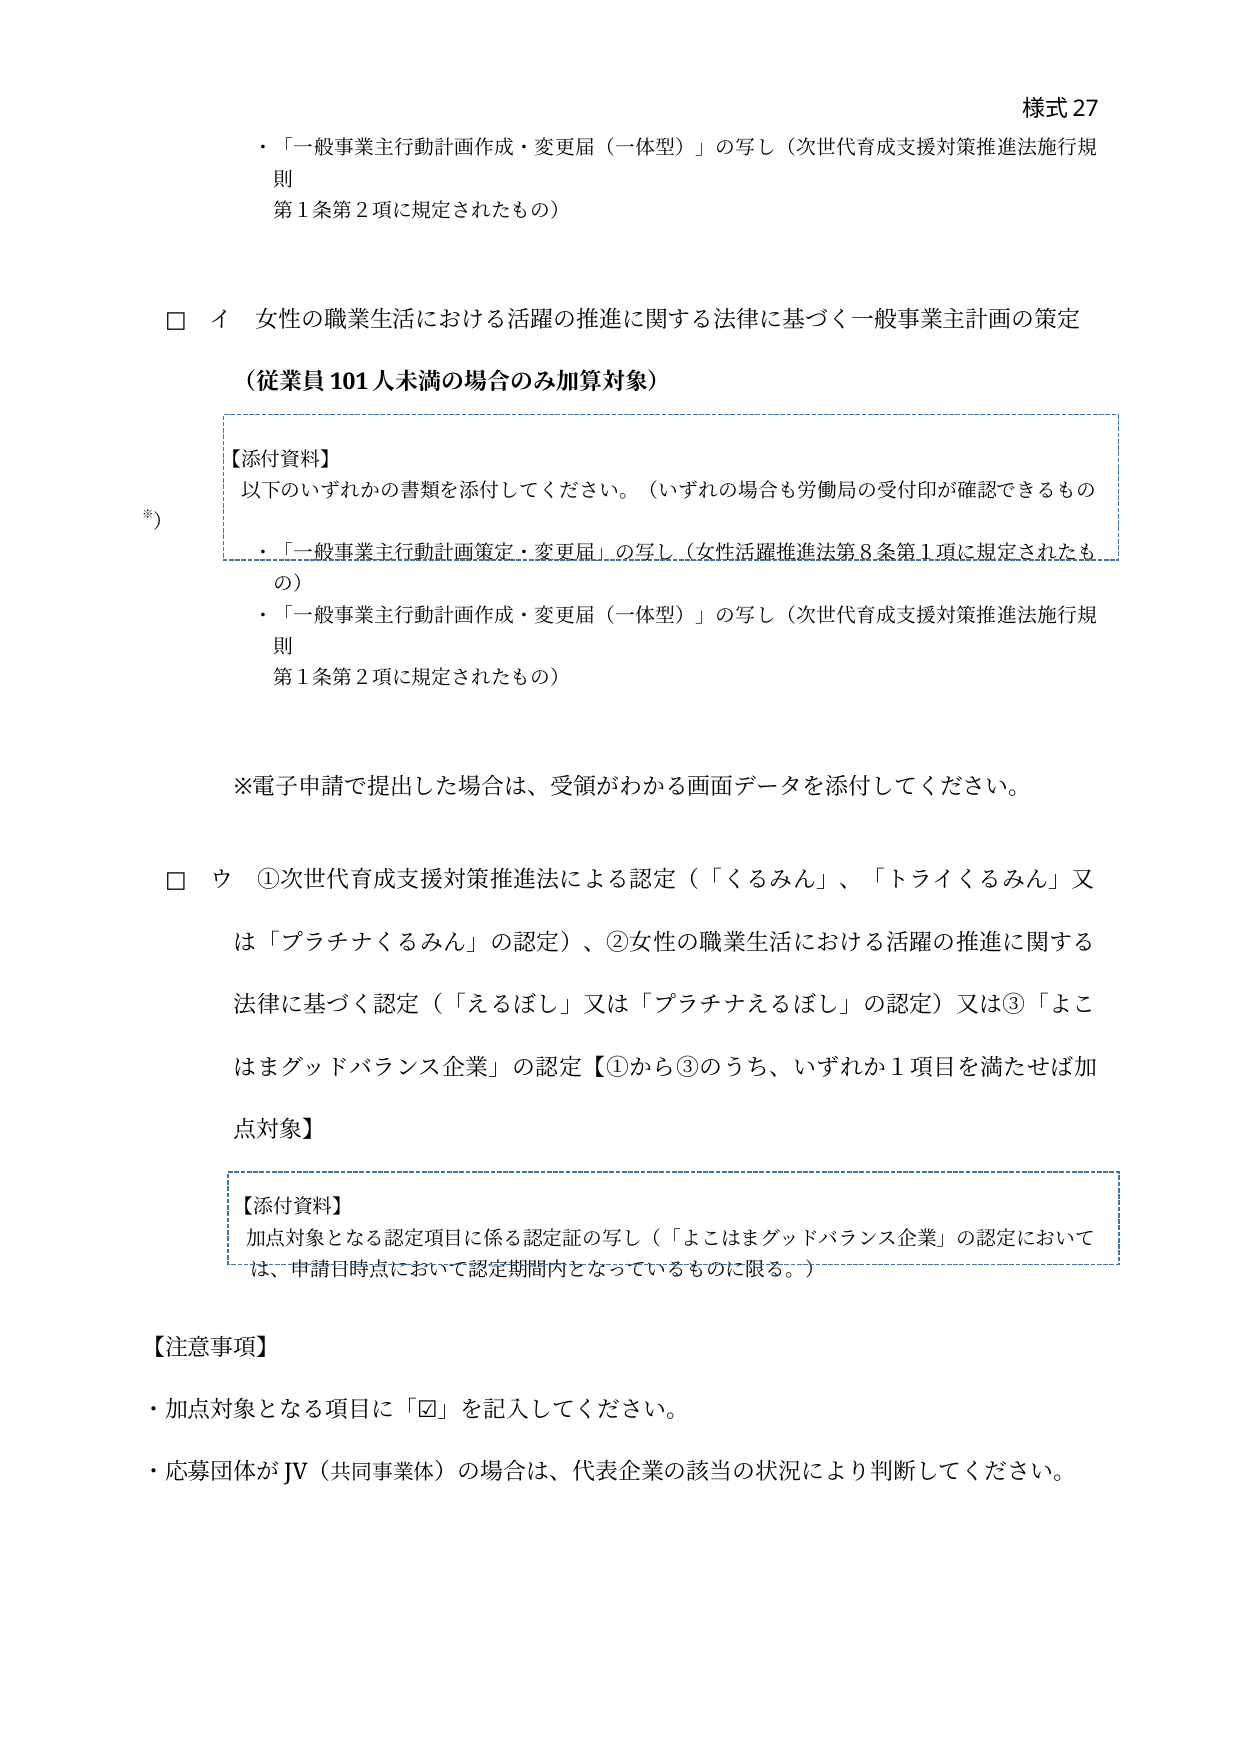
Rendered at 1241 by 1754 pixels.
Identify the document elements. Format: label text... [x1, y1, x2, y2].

text ・「一般事業主行動計画作成・変更届（一体型）」の写し（次世代育成支援対策推進法施行規則 第１条第２項に規定されたもの） [233, 131, 1098, 224]
text ・応募団体がJV（共同事業体）の場合は、代表企業の該当の状況により判断してください。 [142, 1439, 1098, 1501]
text ・「一般事業主行動計画策定・変更届」の写し（女性活躍推進法第８条第１項に規定されたもの） [233, 536, 1098, 598]
text ※電子申請で提出した場合は、受領がわかる画面データを添付してください。 [142, 753, 1098, 816]
text （従業員101人未満の場合のみ加算対象） [142, 349, 1098, 411]
text 【添付資料】 [142, 1189, 1098, 1221]
text ・「一般事業主行動計画作成・変更届（一体型）」の写し（次世代育成支援対策推進法施行規則 第１条第２項に規定されたもの） [233, 598, 1098, 691]
text □ イ 女性の職業生活における活躍の推進に関する法律に基づく一般事業主計画の策定 [142, 286, 1098, 349]
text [142, 473, 1098, 536]
text ・加点対象となる項目に「☑」を記入してください。 [142, 1376, 1098, 1439]
text 加点対象となる認定項目に係る認定証の写し（「よこはまグッドバランス企業」の認定においては、申請日時点において認定期間内となっているものに限る。） [142, 1221, 1098, 1283]
text □ ウ ①次世代育成支援対策推進法による認定（「くるみん」、「トライくるみん」又は「プラチナくるみん」の認定）、②女性の職業生活における活躍の推進に関する法律に基づく認定（「えるぼし」又は「プラチナえるぼし」の認定）又は③「よこはまグッドバランス企業」の認定【①から③のうち、いずれか１項目を満たせば加点対象】 [165, 847, 1098, 1158]
text 【注意事項】 [142, 1314, 1098, 1376]
text 【添付資料】 [142, 442, 1098, 473]
